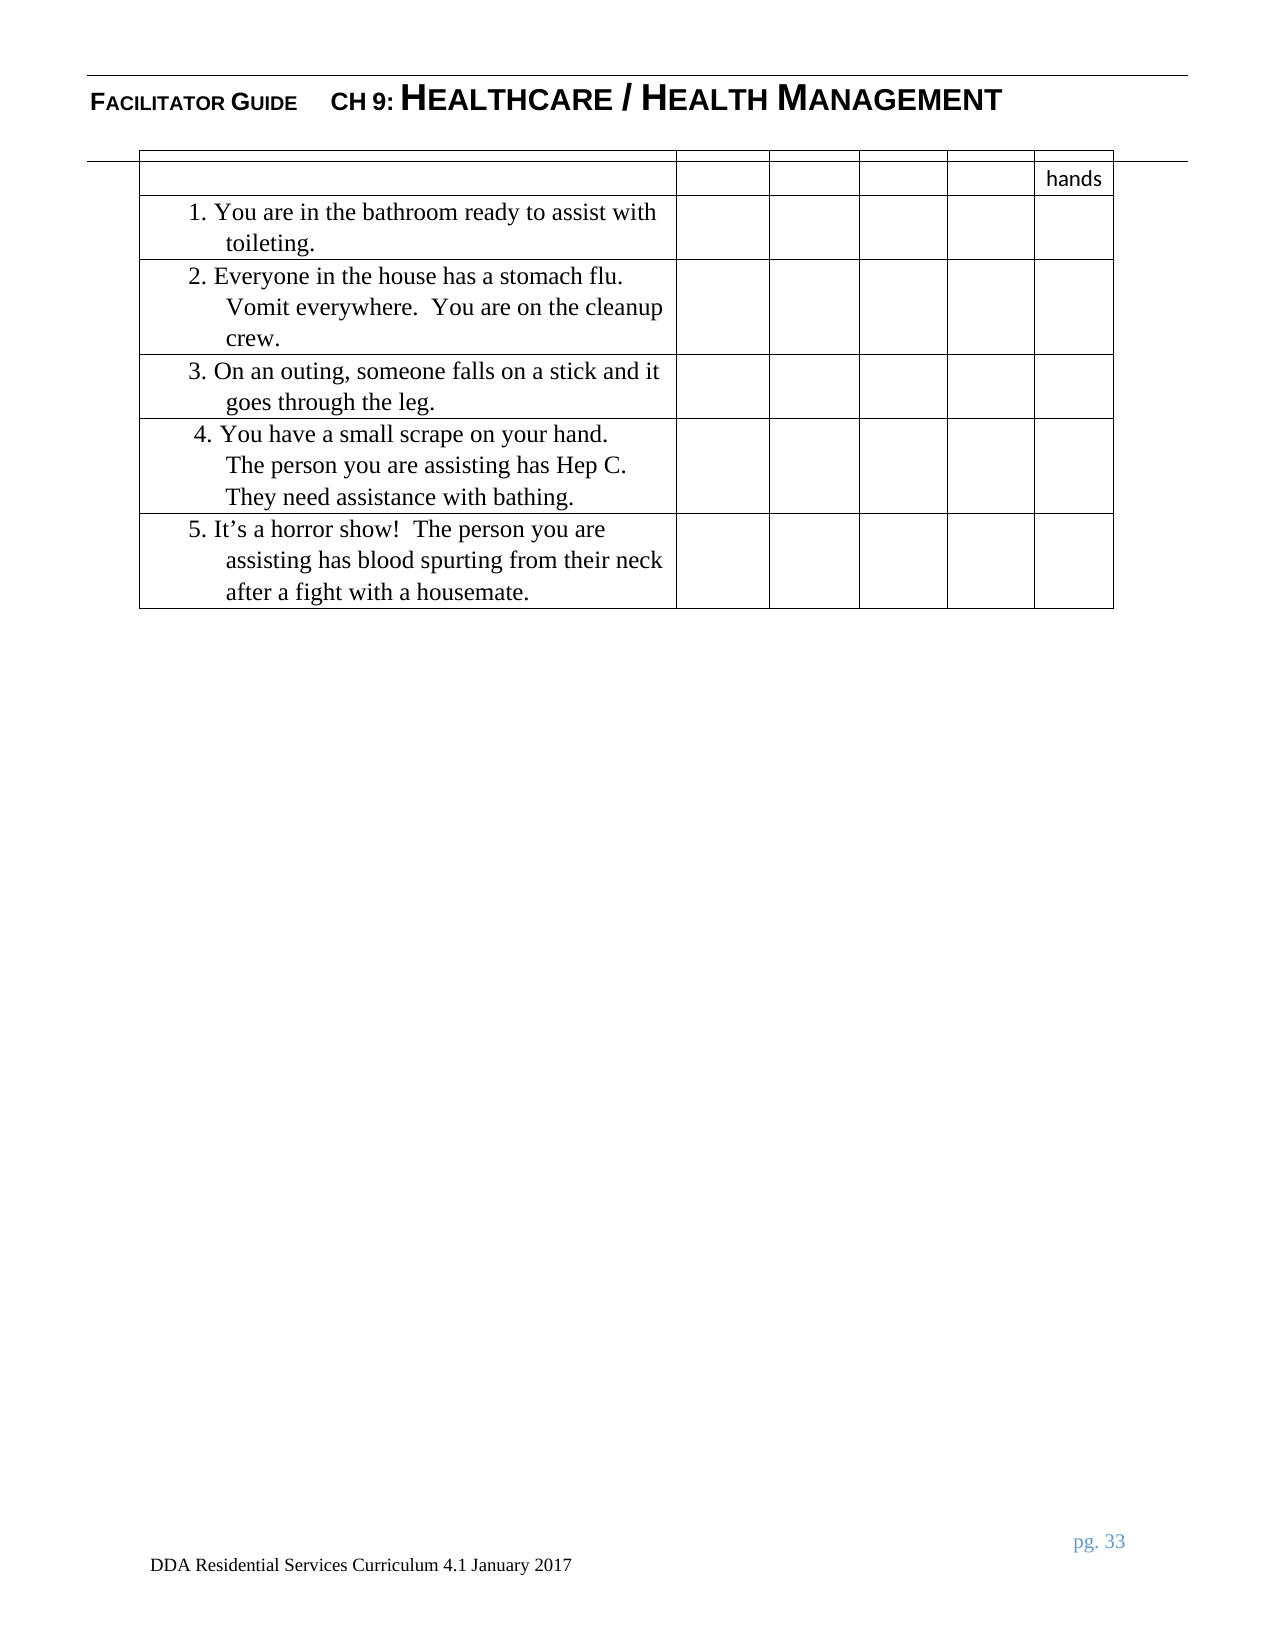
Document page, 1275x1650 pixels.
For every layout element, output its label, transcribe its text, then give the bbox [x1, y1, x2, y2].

table_cell [948, 514, 1034, 608]
table_cell [1035, 260, 1113, 354]
table_cell gloves [770, 151, 859, 195]
table_cell [860, 355, 947, 418]
table_cell [770, 514, 859, 608]
table_cell 1. You are in the bathroom ready to assist with toileting. [140, 196, 676, 259]
table_cell [1035, 514, 1113, 608]
table_cell [770, 419, 859, 513]
table_cell 2. Everyone in the house has a stomach flu. Vomit everywhere. You are on the cleanup crew. [140, 260, 676, 354]
table_cell [770, 196, 859, 259]
table_cell [948, 419, 1034, 513]
table_cell [860, 196, 947, 259]
table_cell gown [860, 151, 947, 195]
table_cell [677, 260, 769, 354]
table_cell [770, 355, 859, 418]
table_cell [677, 419, 769, 513]
table_cell mask [948, 151, 1034, 195]
table_cell [860, 260, 947, 354]
table_cell Wash hands [1035, 151, 1113, 195]
table_cell [677, 196, 769, 259]
table_cell [677, 355, 769, 418]
table_cell [1035, 355, 1113, 418]
table_cell [1035, 196, 1113, 259]
table_cell [948, 196, 1034, 259]
table_cell [1035, 419, 1113, 513]
table_cell 5. It’s a horror show! The person you are assisting has blood spurting from their neck after a fight with a housemate. [140, 514, 676, 608]
table_cell [948, 260, 1034, 354]
table_cell 3. On an outing, someone falls on a stick and it goes through the leg. [140, 355, 676, 418]
table_cell [770, 260, 859, 354]
table_cell [677, 514, 769, 608]
table_cell [860, 514, 947, 608]
table_cell goggles [677, 151, 769, 195]
table_cell [860, 419, 947, 513]
table_cell 4. You have a small scrape on your hand. The person you are assisting has Hep C. They need assistance with bathing. [140, 419, 676, 513]
table_cell [948, 355, 1034, 418]
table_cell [140, 151, 676, 195]
